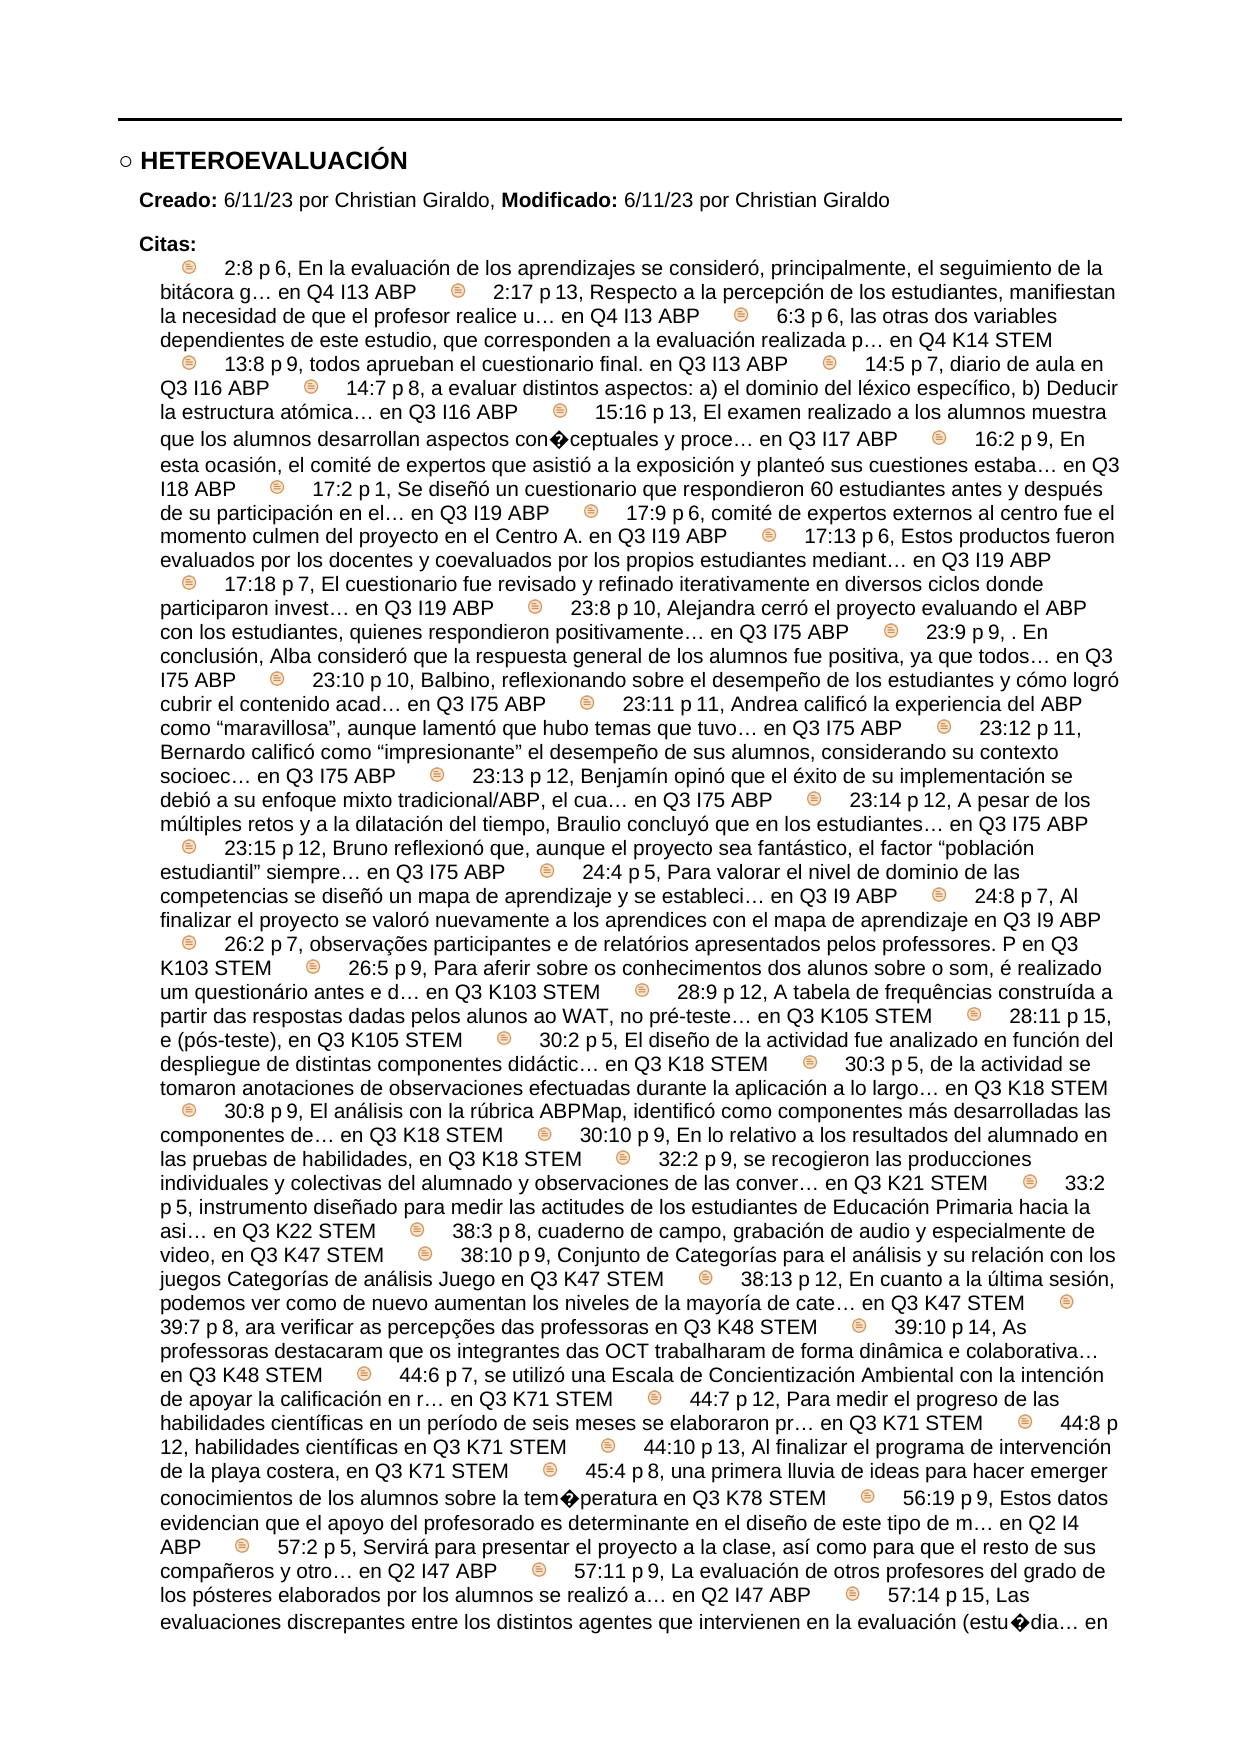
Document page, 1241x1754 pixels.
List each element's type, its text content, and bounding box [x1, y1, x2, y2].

subtitle ○ HETEROEVALUACIÓN [118, 121, 1122, 175]
picture [695, 1268, 716, 1287]
picture [842, 1584, 863, 1603]
text Creado: 6/11/23 por Christian Giraldo, Modificado: 6/11/23 por Christian Giraldo [139, 187, 1122, 211]
picture [300, 377, 322, 396]
picture [857, 1487, 878, 1505]
picture [406, 1221, 428, 1239]
text Citas: [139, 232, 1122, 256]
picture [928, 885, 950, 904]
picture [880, 622, 902, 640]
picture [758, 526, 780, 544]
picture [577, 693, 598, 712]
picture [528, 1560, 550, 1579]
picture [414, 1245, 436, 1263]
picture [549, 401, 571, 420]
picture [1019, 1173, 1040, 1191]
picture [612, 1149, 634, 1167]
picture [928, 428, 950, 447]
picture [178, 933, 200, 952]
picture [539, 1460, 561, 1479]
picture [266, 478, 288, 496]
picture [178, 1101, 200, 1119]
picture [1014, 1412, 1036, 1431]
picture [731, 306, 752, 324]
picture [597, 1436, 619, 1455]
picture [353, 1364, 375, 1383]
picture [178, 574, 200, 592]
picture [525, 598, 546, 616]
picture [631, 981, 653, 999]
picture [536, 861, 558, 880]
picture [493, 1029, 515, 1047]
picture [266, 670, 288, 688]
picture [819, 353, 840, 372]
picture [178, 837, 200, 856]
picture [963, 1005, 985, 1023]
picture [534, 1125, 555, 1143]
picture [644, 1388, 665, 1407]
picture [232, 1536, 253, 1555]
picture [178, 353, 200, 372]
picture [803, 789, 825, 808]
picture [933, 717, 955, 736]
picture [799, 1053, 820, 1071]
picture [426, 765, 448, 784]
picture [580, 502, 602, 520]
picture [848, 1316, 870, 1335]
picture [447, 282, 469, 300]
picture [178, 258, 200, 276]
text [160, 256, 1122, 1635]
picture [302, 957, 324, 976]
picture [1056, 1292, 1077, 1311]
